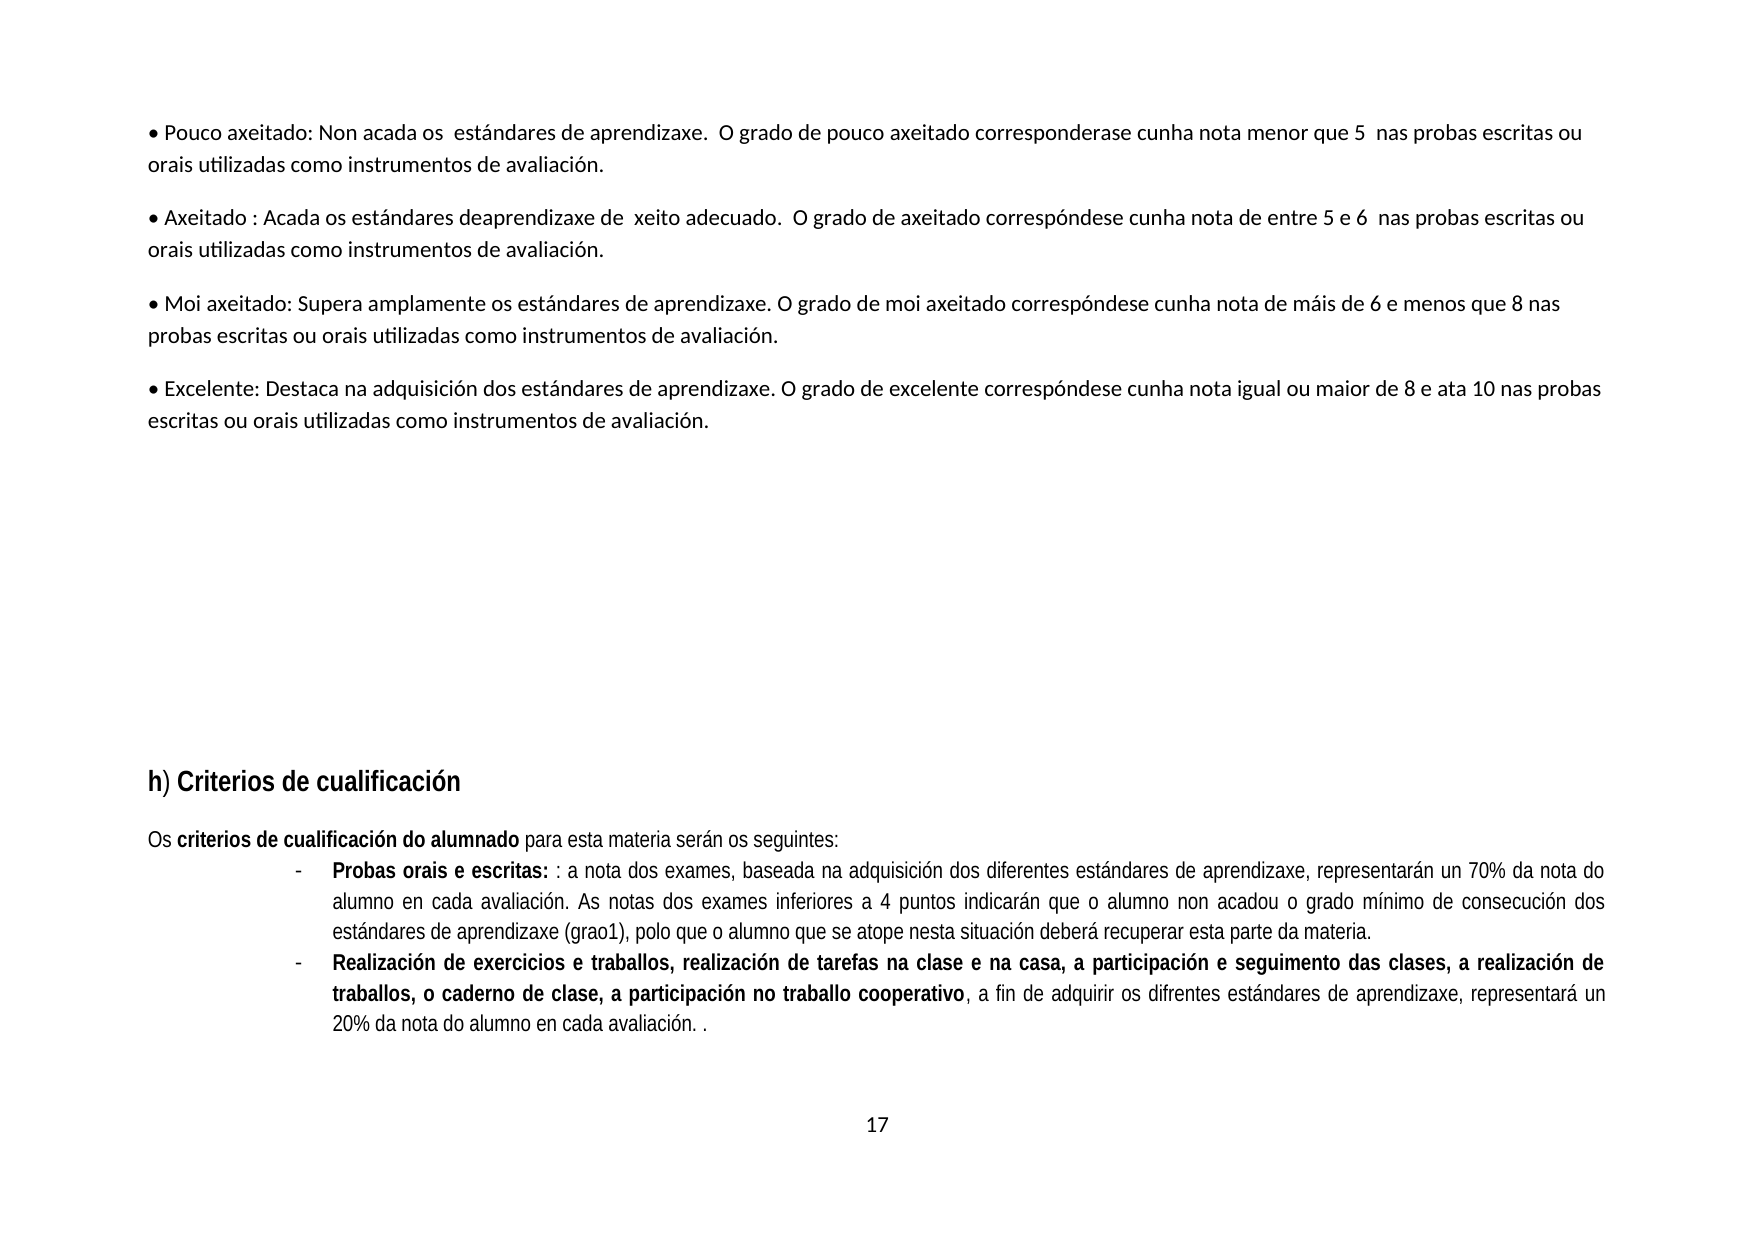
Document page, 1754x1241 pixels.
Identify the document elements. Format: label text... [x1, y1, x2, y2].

text h) Criterios de cualificación [148, 764, 1606, 798]
text Os criterios de cualificación do alumnado para esta materia serán os seguintes: [148, 826, 1606, 852]
text • Pouco axeitado: Non acada os estándares de aprendizaxe. O grado de pouco axeitado corresponderase cunha nota menor que 5 nas probas escritas ou orais utilizadas como instrumentos de avaliación. [148, 118, 1606, 178]
text • Excelente: Destaca na adquisición dos estándares de aprendizaxe. O grado de excelente correspóndese cunha nota igual ou maior de 8 e ata 10 nas probas escritas ou orais utilizadas como instrumentos de avaliación. [148, 374, 1606, 434]
list Probas orais e escritas: : a nota dos exames, baseada na adquisición dos diferentes estándares de aprendizaxe, representarán un 70% da nota do alumno en cada avaliación. As notas dos exames inferiores a 4 puntos indicarán que o alumno non acadou o grado mínimo de consecución dos estándares de aprendizaxe (grao1), polo que o alumno que se atope nesta situación deberá recuperar esta parte da materia. [295, 856, 1606, 944]
text • Moi axeitado: Supera amplamente os estándares de aprendizaxe. O grado de moi axeitado correspóndese cunha nota de máis de 6 e menos que 8 nas probas escritas ou orais utilizadas como instrumentos de avaliación. [148, 289, 1606, 349]
list Realización de exercicios e traballos, realización de tarefas na clase e na casa, a participación e seguimento das clases, a realización de traballos, o caderno de clase, a participación no traballo cooperativo, a fin de adquirir os difrentes estándares de aprendizaxe, representará un 20% da nota do alumno en cada avaliación. . [295, 948, 1606, 1037]
text • Axeitado : Acada os estándares deaprendizaxe de xeito adecuado. O grado de axeitado correspóndese cunha nota de entre 5 e 6 nas probas escritas ou orais utilizadas como instrumentos de avaliación. [148, 203, 1606, 264]
